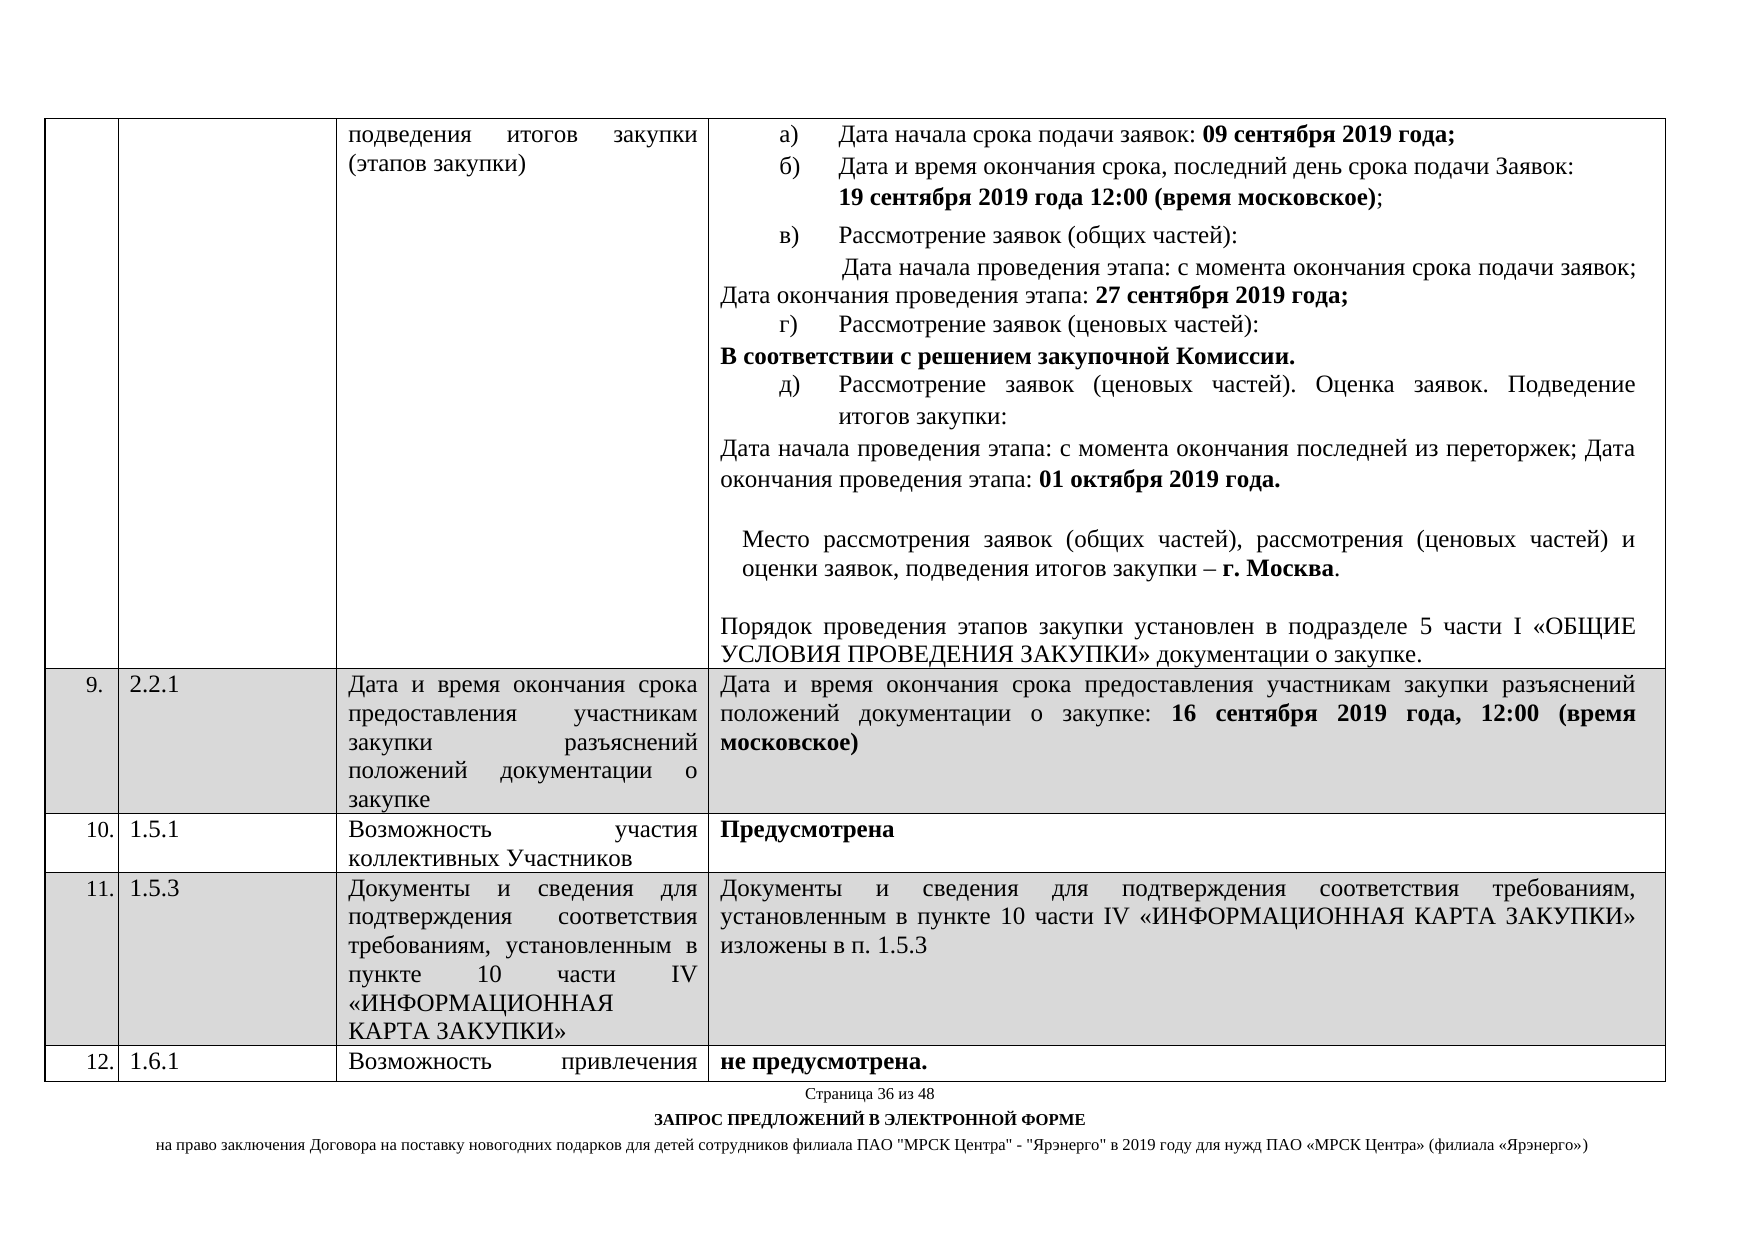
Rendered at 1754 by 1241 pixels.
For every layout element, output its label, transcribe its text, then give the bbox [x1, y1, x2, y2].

table_cell [46, 119, 118, 668]
table_cell Предусмотрена [709, 814, 1665, 872]
table_cell Дата и время окончания срока предоставления участникам закупки разъяснений положений документации о закупке: 16 сентября 2019 года, 12:00 (время московское) [709, 669, 1665, 813]
table_cell 1.6.1 [119, 1046, 336, 1081]
table_cell Документы и сведения для подтверждения соответствия требованиям, установленным в пункте 10 части IV «ИНФОРМАЦИОННАЯ КАРТА ЗАКУПКИ» [337, 873, 708, 1045]
table_cell [46, 873, 118, 1045]
table_cell 1.5.1 [119, 814, 336, 872]
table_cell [709, 119, 1665, 668]
table_cell [46, 814, 118, 872]
table_cell 2.2.1 [119, 669, 336, 813]
table_cell не предусмотрена. [709, 1046, 1665, 1081]
table_cell Документы и сведения для подтверждения соответствия требованиям, установленным в пункте 10 части IV «ИНФОРМАЦИОННАЯ КАРТА ЗАКУПКИ» изложены в п. 1.5.3 [709, 873, 1665, 1045]
table_cell Возможность участия коллективных Участников [337, 814, 708, 872]
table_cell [337, 1046, 708, 1081]
table_cell [46, 669, 118, 813]
table_cell Дата и время окончания срока предоставления участникам закупки разъяснений положений документации о закупке [337, 669, 708, 813]
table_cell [337, 119, 708, 668]
table_cell [46, 1046, 118, 1081]
table_cell 1.5.3 [119, 873, 336, 1045]
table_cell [119, 119, 336, 668]
